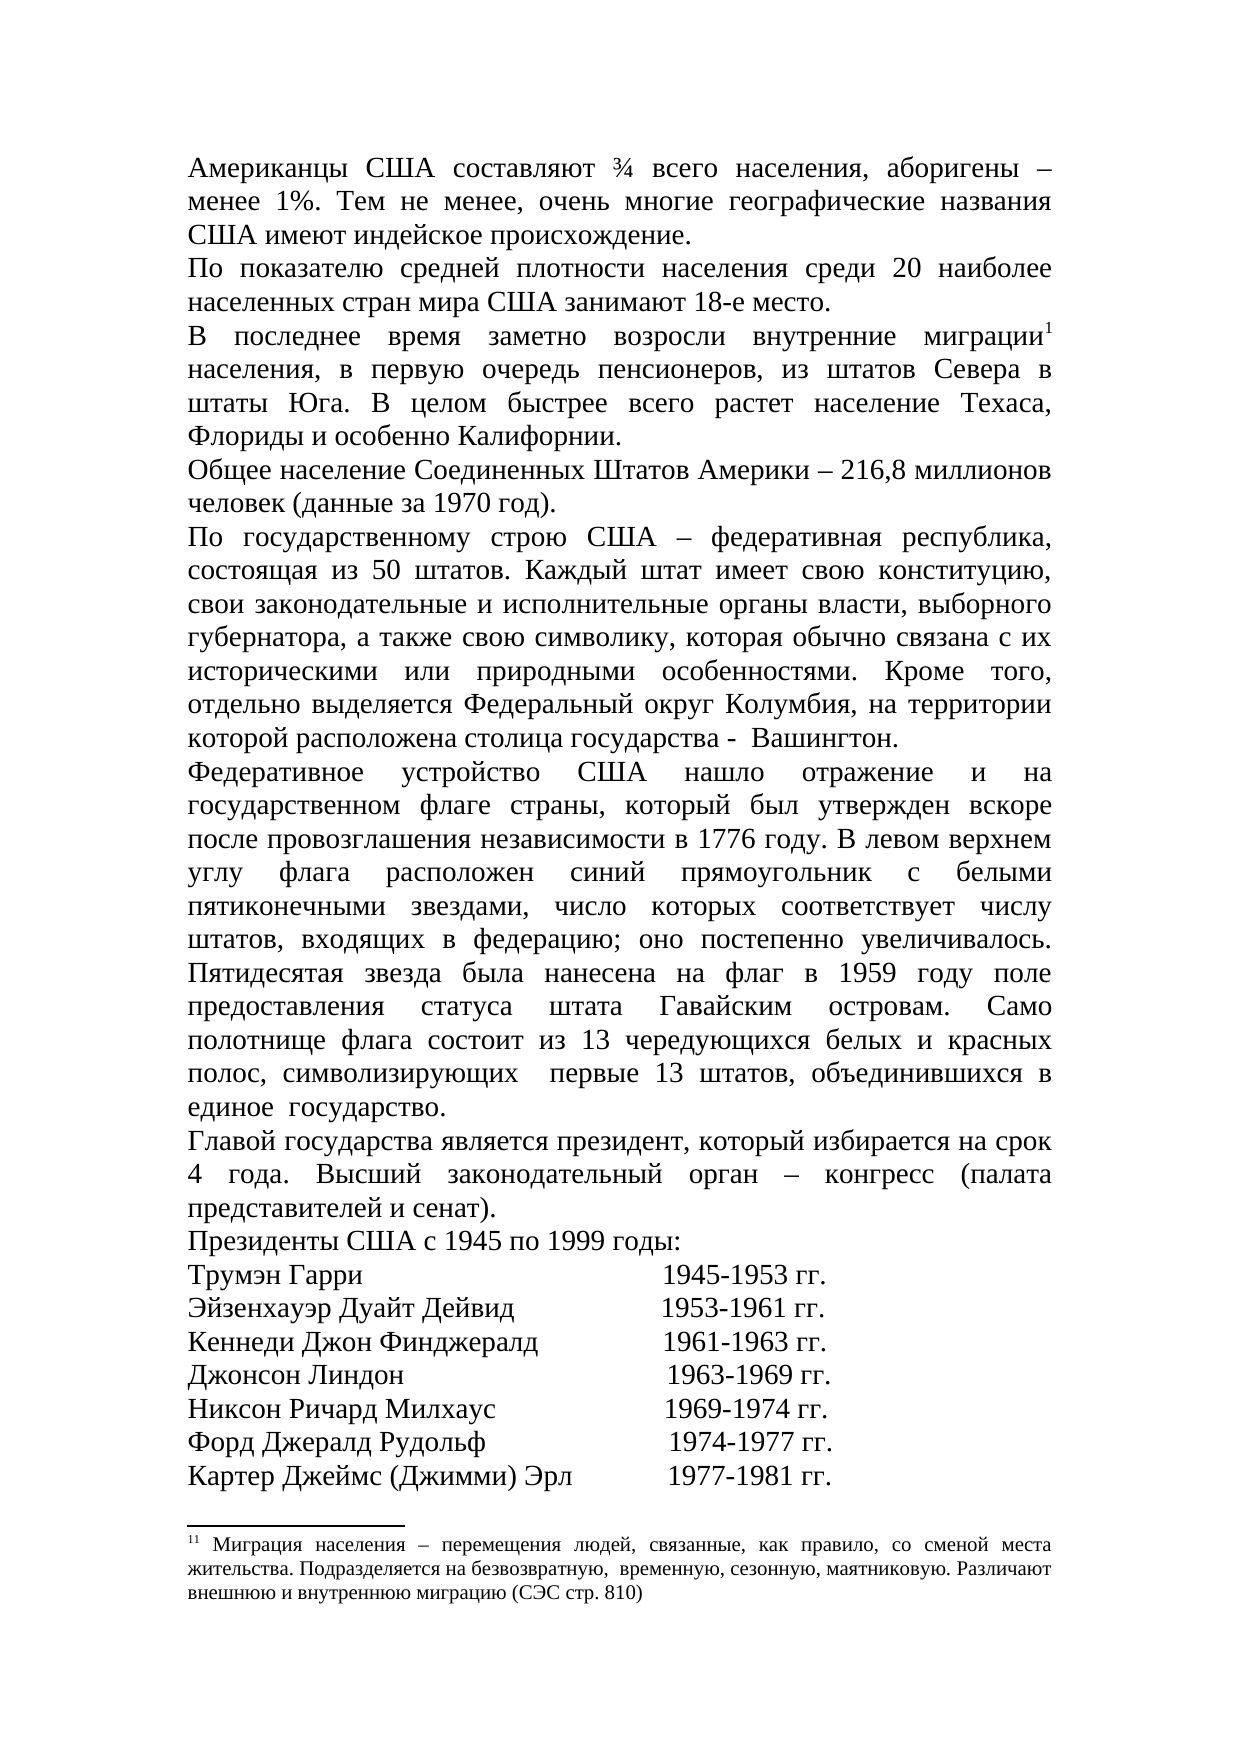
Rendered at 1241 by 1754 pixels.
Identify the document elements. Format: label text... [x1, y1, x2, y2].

text Американцы США составляют ¾ всего населения, аборигены – менее 1%. Тем не менее, очень многие географические названия США имеют индейское происхождение. [187, 150, 1053, 251]
text Главой государства является президент, который избирается на срок 4 года. Высший законодательный орган – конгресс (палата представителей и сенат). [187, 1123, 1053, 1223]
text Картер Джеймс (Джимми) Эрл 1977-1981 гг. [187, 1458, 1053, 1492]
text Президенты США с 1945 по 1999 годы: [187, 1223, 1053, 1257]
text Эйзенхауэр Дуайт Дейвид 1953-1961 гг. [187, 1290, 1053, 1324]
text Форд Джералд Рудольф 1974-1977 гг. [187, 1424, 1053, 1458]
text По показателю средней плотности населения среди 20 наиболее населенных стран мира США занимают 18-е место. [187, 251, 1053, 318]
text В последнее время заметно возросли внутренние миграции1 населения, в первую очередь пенсионеров, из штатов Севера в штаты Юга. В целом быстрее всего растет население Техаса, Флориды и особенно Калифорнии. [187, 318, 1053, 452]
text Общее население Соединенных Штатов Америки – 216,8 миллионов человек (данные за 1970 год). [187, 452, 1053, 519]
text Трумэн Гарри 1945-1953 гг. [187, 1257, 1053, 1290]
text По государственному строю США – федеративная республика, состоящая из 50 штатов. Каждый штат имеет свою конституцию, свои законодательные и исполнительные органы власти, выборного губернатора, а также свою символику, которая обычно связана с их историческими или природными особенностями. Кроме того, отдельно выделяется Федеральный округ Колумбия, на территории которой расположена столица государства - Вашингтон. [187, 519, 1053, 754]
text Федеративное устройство США нашло отражение и на государственном флаге страны, который был утвержден вскоре после провозглашения независимости в 1776 году. В левом верхнем углу флага расположен синий прямоугольник с белыми пятиконечными звездами, число которых соответствует числу штатов, входящих в федерацию; оно постепенно увеличивалось. Пятидесятая звезда была нанесена на флаг в 1959 году поле предоставления статуса штата Гавайским островам. Само полотнище флага состоит из 13 чередующихся белых и красных полос, символизирующих первые 13 штатов, объединившихся в единое государство. [187, 754, 1053, 1123]
text Кеннеди Джон Финджералд 1961-1963 гг. [187, 1324, 1053, 1357]
text Никсон Ричард Милхаус 1969-1974 гг. [187, 1391, 1053, 1424]
text Джонсон Линдон 1963-1969 гг. [187, 1357, 1053, 1391]
